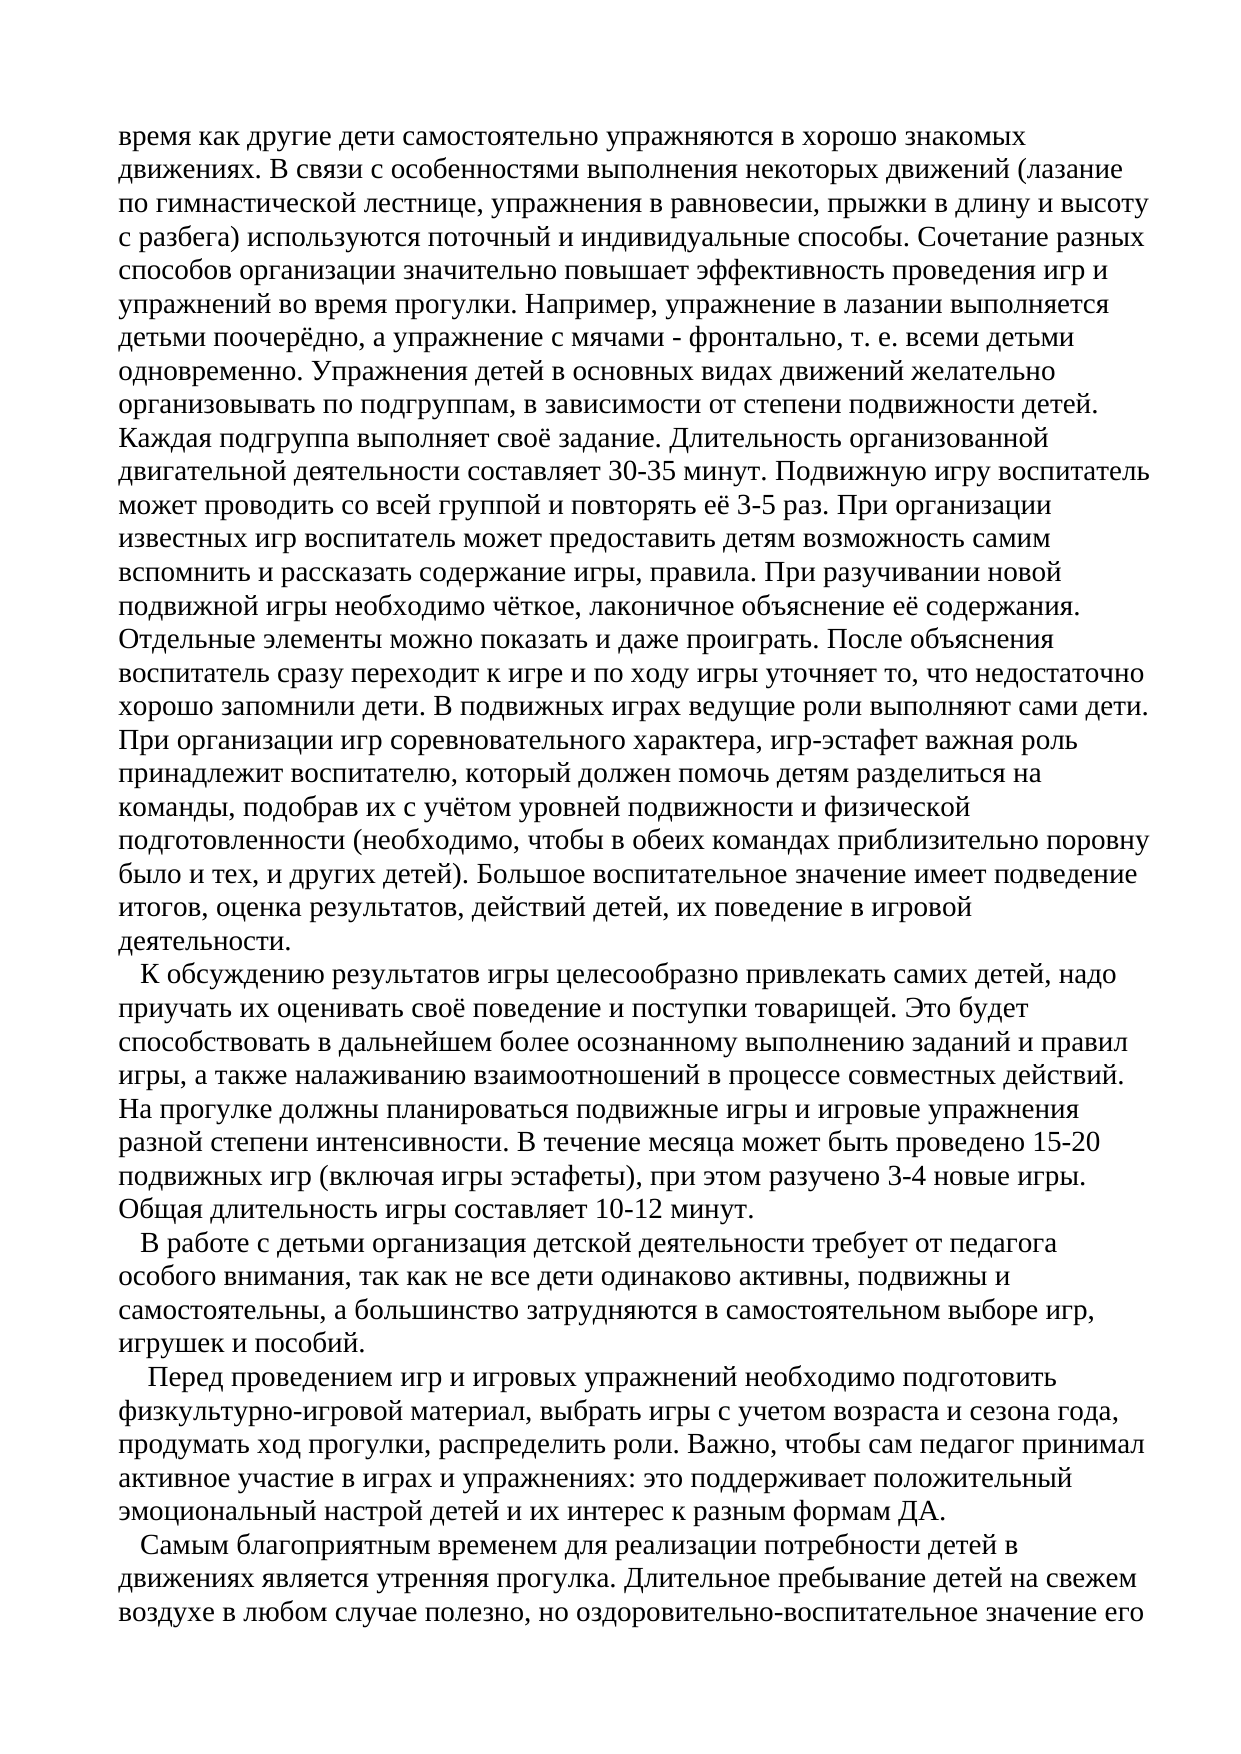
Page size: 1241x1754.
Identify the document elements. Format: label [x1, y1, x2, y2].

text [118, 118, 1152, 1359]
text [118, 1359, 1152, 1627]
